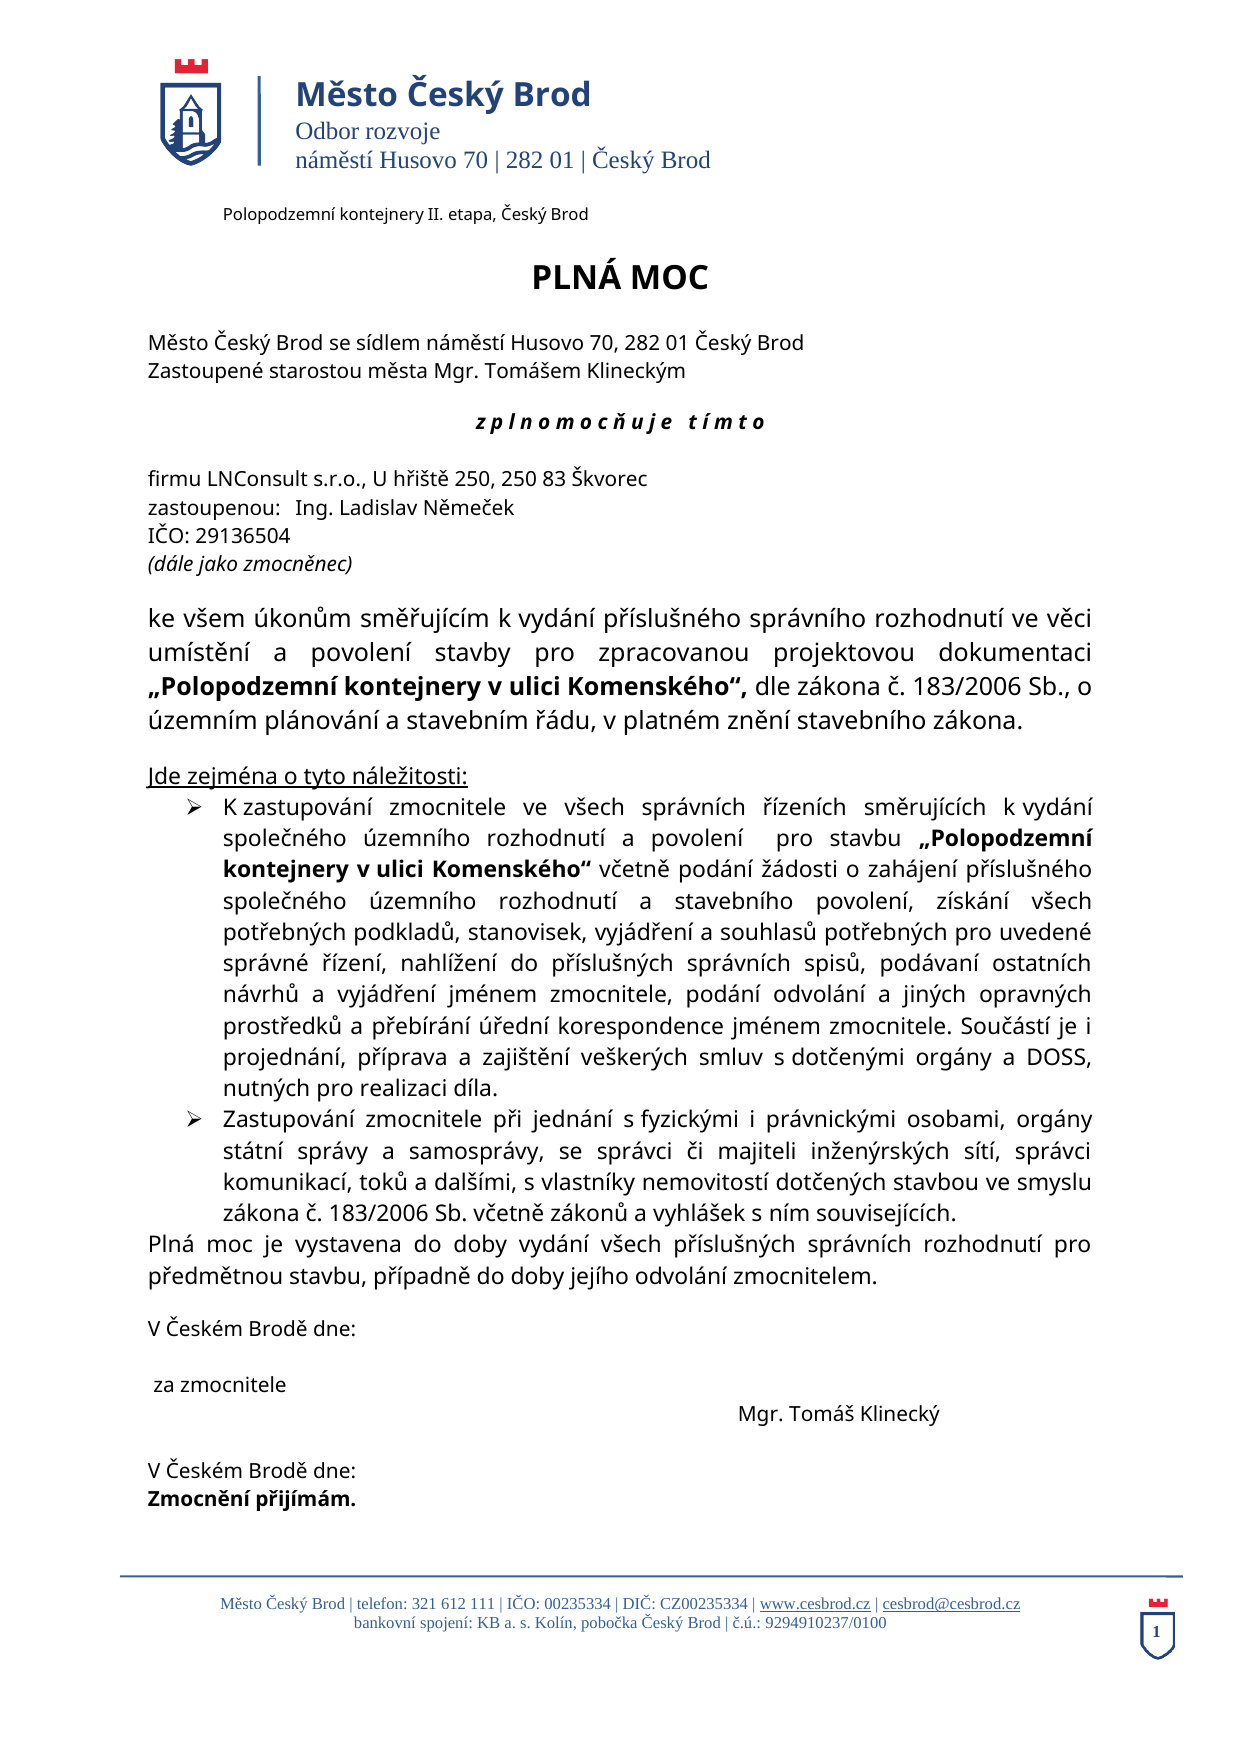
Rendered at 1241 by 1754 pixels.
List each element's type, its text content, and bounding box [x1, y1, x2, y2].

list K zastupování zmocnitele ve všech správních řízeních směrujících k vydání společného územního rozhodnutí a povolení pro stavbu „Polopodzemní kontejnery v ulici Komenského“ včetně podání žádosti o zahájení příslušného společného územního rozhodnutí a stavebního povolení, získání všech potřebných podkladů, stanovisek, vyjádření a souhlasů potřebných pro uvedené správné řízení, nahlížení do příslušných správních spisů, podávaní ostatních návrhů a vyjádření jménem zmocnitele, podání odvolání a jiných opravných prostředků a přebírání úřední korespondence jménem zmocnitele. Součástí je i projednání, příprava a zajištění veškerých smluv s dotčenými orgány a DOSS, nutných pro realizaci díla. [185, 791, 1093, 1103]
text (dále jako zmocněnec) [148, 549, 1093, 578]
text Město Český Brod se sídlem náměstí Husovo 70, 282 01 Český Brod [148, 328, 1093, 356]
list Zastupování zmocnitele při jednání s fyzickými i právnickými osobami, orgány státní správy a samosprávy, se správci či majiteli inženýrských sítí, správci komunikací, toků a dalšími, s vlastníky nemovitostí dotčených stavbou ve smyslu zákona č. 183/2006 Sb. včetně zákonů a vyhlášek s ním souvisejících. [185, 1103, 1093, 1228]
text zastoupenou: Ing. Ladislav Němeček [148, 493, 1093, 521]
text IČO: 29136504 [148, 521, 1093, 549]
picture [160, 59, 222, 166]
text z p l n o m o c ň u j e t í m t o [148, 407, 1093, 436]
text Plná moc je vystavena do doby vydání všech příslušných správních rozhodnutí pro předmětnou stavbu, případně do doby jejího odvolání zmocnitelem. [148, 1228, 1093, 1291]
text ke všem úkonům směřujícím k vydání příslušného správního rozhodnutí ve věci umístění a povolení stavby pro zpracovanou projektovou dokumentaci „Polopodzemní kontejnery v ulici Komenského“, dle zákona č. 183/2006 Sb., o územním plánování a stavebním řádu, v platném znění stavebního zákona. [148, 601, 1093, 737]
text Mgr. Tomáš Klinecký [148, 1399, 1093, 1427]
text za zmocnitele [148, 1371, 1093, 1399]
text Jde zejména o tyto náležitosti: [148, 760, 1093, 791]
text Zmocnění přijímám. [148, 1484, 1093, 1513]
text firmu LNConsult s.r.o., U hřiště 250, 250 83 Škvorec [148, 464, 1093, 493]
text Zastoupené starostou města Mgr. Tomášem Klineckým [148, 356, 1093, 385]
text V Českém Brodě dne: [148, 1314, 1093, 1342]
picture [1140, 1598, 1175, 1660]
text PLNÁ MOC [148, 254, 1093, 299]
text V Českém Brodě dne: [148, 1456, 1093, 1484]
